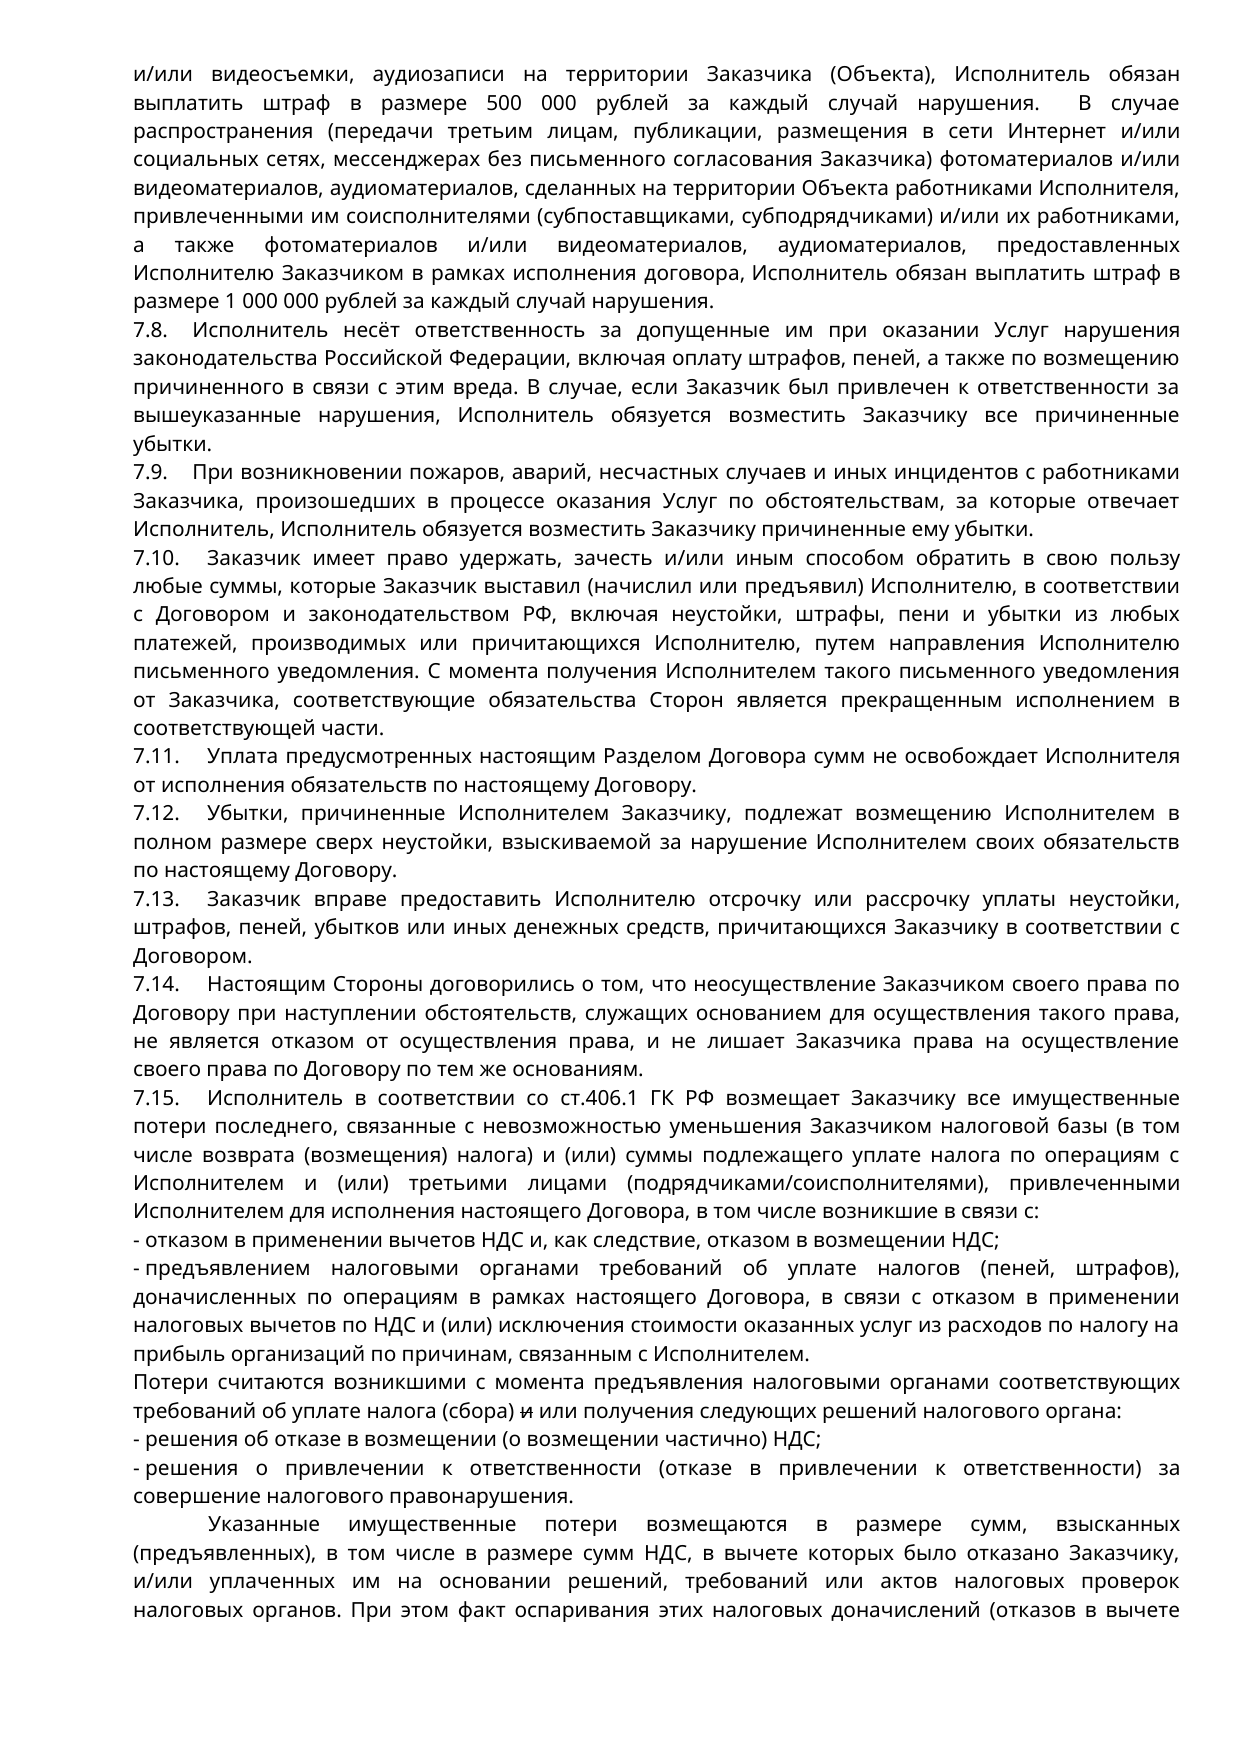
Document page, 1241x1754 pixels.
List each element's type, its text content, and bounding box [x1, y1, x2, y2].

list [132, 59, 1181, 315]
list - отказом в применении вычетов НДС и, как следствие, отказом в возмещении НДС; [133, 1225, 1181, 1253]
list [133, 1509, 1181, 1623]
list Уплата предусмотренных настоящим Разделом Договора сумм не освобождает Исполнителя от исполнения обязательств по настоящему Договору. [133, 742, 1181, 798]
list Заказчик имеет право удержать, зачесть и/или иным способом обратить в свою пользу любые суммы, которые Заказчик выставил (начислил или предъявил) Исполнителю, в соответствии с Договором и законодательством РФ, включая неустойки, штрафы, пени и убытки из любых платежей, производимых или причитающихся Исполнителю, путем направления Исполнителю письменного уведомления. С момента получения Исполнителем такого письменного уведомления от Заказчика, соответствующие обязательства Сторон является прекращенным исполнением в соответствующей части. [133, 543, 1181, 742]
list Настоящим Стороны договорились о том, что неосуществление Заказчиком своего права по Договору при наступлении обстоятельств, служащих основанием для осуществления такого права, не является отказом от осуществления права, и не лишает Заказчика права на осуществление своего права по Договору по тем же основаниям. [133, 969, 1181, 1083]
list При возникновении пожаров, аварий, несчастных случаев и иных инцидентов с работниками Заказчика, произошедших в процессе оказания Услуг по обстоятельствам, за которые отвечает Исполнитель, Исполнитель обязуется возместить Заказчику причиненные ему убытки. [133, 457, 1181, 543]
list Исполнитель несёт ответственность за допущенные им при оказании Услуг нарушения законодательства Российской Федерации, включая оплату штрафов, пеней, а также по возмещению причиненного в связи с этим вреда. В случае, если Заказчик был привлечен к ответственности за вышеуказанные нарушения, Исполнитель обязуется возместить Заказчику все причиненные убытки. [133, 315, 1181, 457]
list - решения о привлечении к ответственности (отказе в привлечении к ответственности) за совершение налогового правонарушения. [133, 1453, 1181, 1509]
list - решения об отказе в возмещении (о возмещении частично) НДС; [133, 1424, 1181, 1453]
list Заказчик вправе предоставить Исполнителю отсрочку или рассрочку уплаты неустойки, штрафов, пеней, убытков или иных денежных средств, причитающихся Заказчику в соответствии с Договором. [133, 884, 1181, 969]
list Убытки, причиненные Исполнителем Заказчику, подлежат возмещению Исполнителем в полном размере сверх неустойки, взыскиваемой за нарушение Исполнителем своих обязательств по настоящему Договору. [133, 798, 1181, 884]
list Исполнитель в соответствии со ст.406.1 ГК РФ возмещает Заказчику все имущественные потери последнего, связанные с невозможностью уменьшения Заказчиком налоговой базы (в том числе возврата (возмещения) налога) и (или) суммы подлежащего уплате налога по операциям с Исполнителем и (или) третьими лицами (подрядчиками/соисполнителями), привлеченными Исполнителем для исполнения настоящего Договора, в том числе возникшие в связи с: [133, 1083, 1181, 1225]
list - предъявлением налоговыми органами требований об уплате налогов (пеней, штрафов), доначисленных по операциям в рамках настоящего Договора, в связи с отказом в применении налоговых вычетов по НДС и (или) исключения стоимости оказанных услуг из расходов по налогу на прибыль организаций по причинам, связанным с Исполнителем. [133, 1253, 1181, 1367]
list Потери считаются возникшими с момента предъявления налоговыми органами соответствующих требований об уплате налога (сбора) и или получения следующих решений налогового органа: [133, 1367, 1181, 1424]
